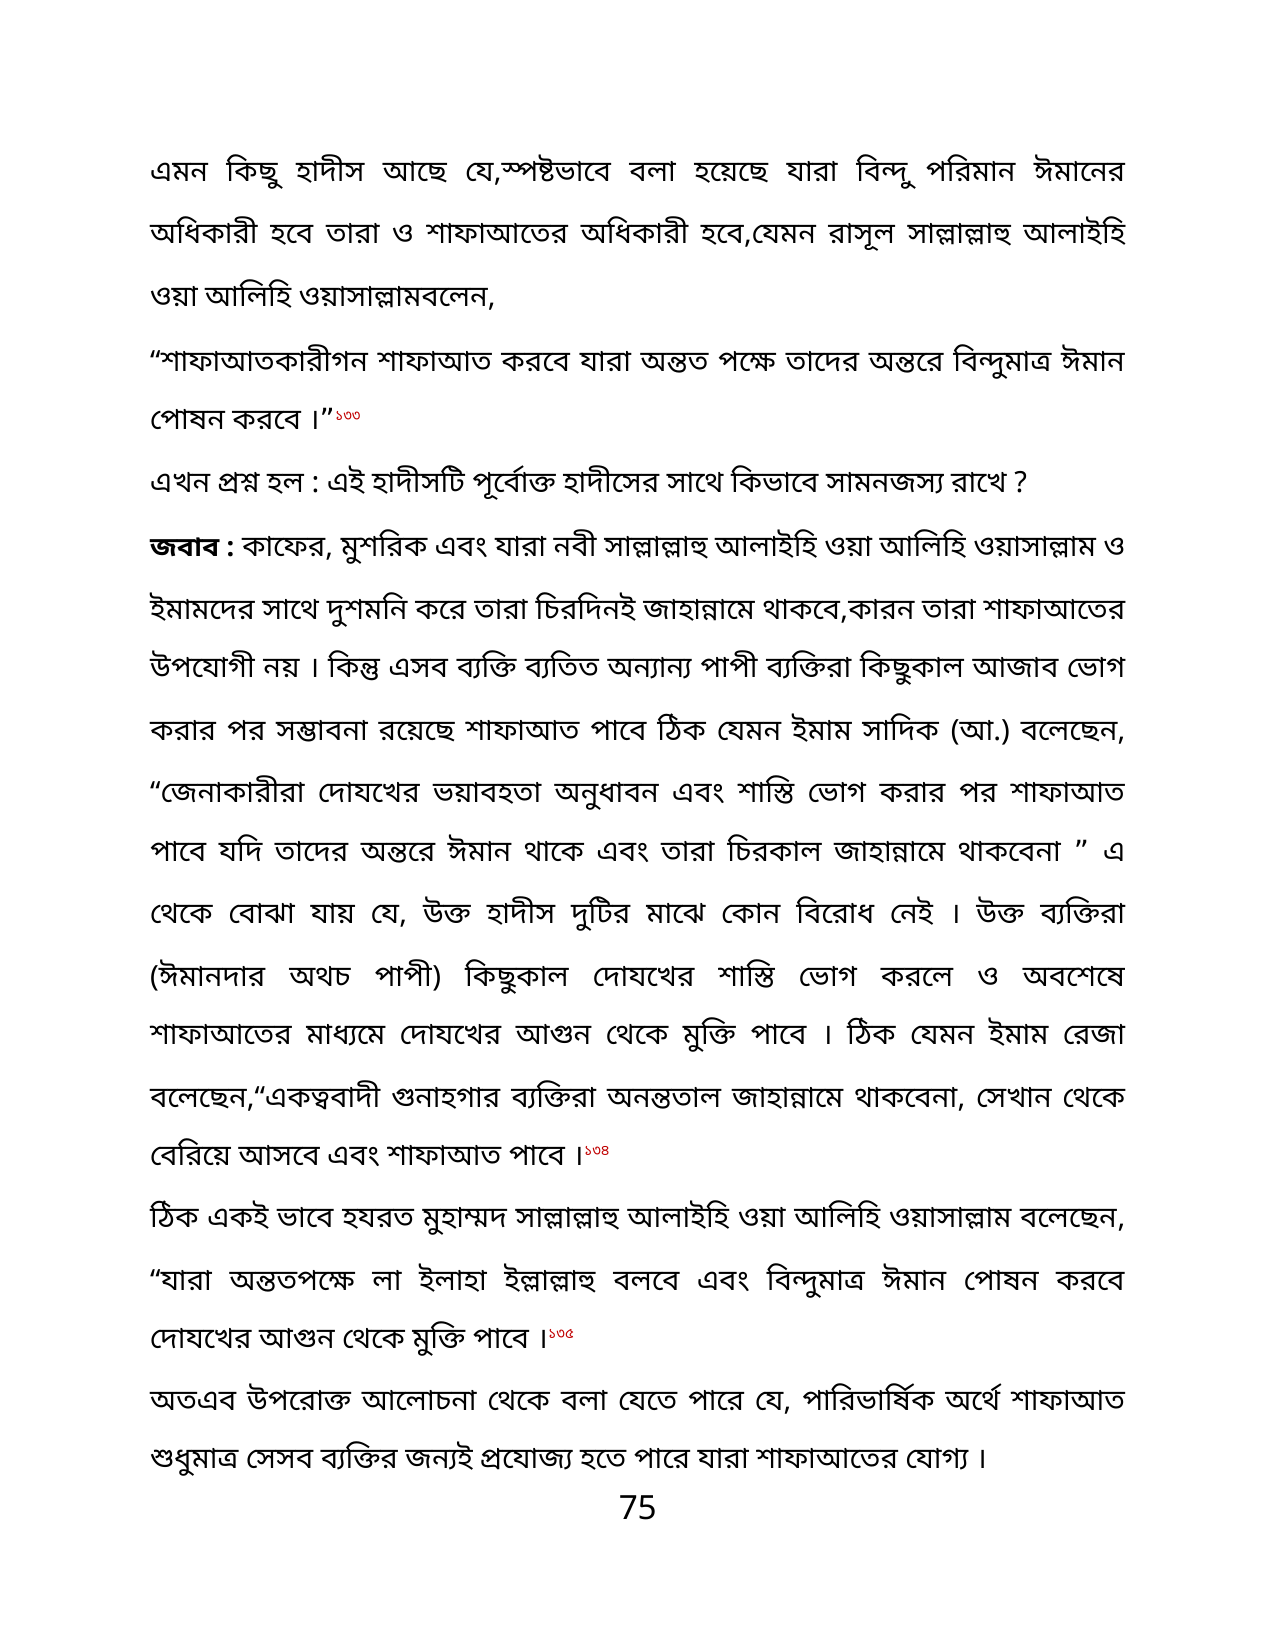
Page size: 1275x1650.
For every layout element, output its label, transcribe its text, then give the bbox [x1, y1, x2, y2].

text “শাফাআতকারীগন শাফাআত করবে যারা অন্তত পক্ষে তাদের অন্তরে বিন্দুমাত্র ঈমান পোষন করবে ।”১৩৩ [150, 340, 1125, 441]
text এমন কিছু হাদীস আছে যে,স্পষ্টভাবে বলা হয়েছে যারা বিন্দু পরিমান ঈমানের অধিকারী হবে তারা ও শাফাআতের অধিকারী হবে,যেমন রাসূল সাল্লাল্লাহু আলাইহি ওয়া আলিহি ওয়াসাল্লামবলেন, [150, 150, 1125, 319]
text অতএব উপরোক্ত আলোচনা থেকে বলা যেতে পারে যে, পারিভার্ষিক অর্থে শাফাআত শুধুমাত্র সেসব ব্যক্তির জন্যই প্রযোজ্য হতে পারে যারা শাফাআতের যোগ্য । [150, 1379, 1125, 1480]
text ঠিক একই ভাবে হযরত মুহাম্মদ সাল্লাল্লাহু আলাইহি ওয়া আলিহি ওয়াসাল্লাম বলেছেন, “যারা অন্ততপক্ষে লা ইলাহা ইল্লাল্লাহু বলবে এবং বিন্দুমাত্র ঈমান পোষন করবে দোযখের আগুন থেকে মুক্তি পাবে ।১৩৫ [150, 1196, 1125, 1360]
text এখন প্রশ্ন হল : এই হাদীসটি পূর্বোক্ত হাদীসের সাথে কিভাবে সামনজস্য রাখে ? [150, 461, 1125, 504]
text জবাব : কাফের, মুশরিক এবং যারা নবী সাল্লাল্লাহু আলাইহি ওয়া আলিহি ওয়াসাল্লাম ও ইমামদের সাথে দুশমনি করে তারা চিরদিনই জাহান্নামে থাকবে,কারন তারা শাফাআতের উপযোগী নয় । কিন্তু এসব ব্যক্তি ব্যতিত অন্যান্য পাপী ব্যক্তিরা কিছুকাল আজাব ভোগ করার পর সম্ভাবনা রয়েছে শাফাআত পাবে ঠিক যেমন ইমাম সাদিক (আ.) বলেছেন, “জেনাকারীরা দোযখের ভয়াবহতা অনুধাবন এবং শাস্তি ভোগ করার পর শাফাআত পাবে যদি তাদের অন্তরে ঈমান থাকে এবং তারা চিরকাল জাহান্নামে থাকবেনা ” এ থেকে বোঝা যায় যে, উক্ত হাদীস দুটির মাঝে কোন বিরোধ নেই । উক্ত ব্যক্তিরা (ঈমানদার অথচ পাপী) কিছুকাল দোযখের শাস্তি ভোগ করলে ও অবশেষে শাফাআতের মাধ্যমে দোযখের আগুন থেকে মুক্তি পাবে । ঠিক যেমন ইমাম রেজা বলেছেন,“একত্ববাদী গুনাহগার ব্যক্তিরা অনন্ততাল জাহান্নামে থাকবেনা, সেখান থেকে বেরিয়ে আসবে এবং শাফাআত পাবে ।১৩৪ [150, 525, 1125, 1177]
